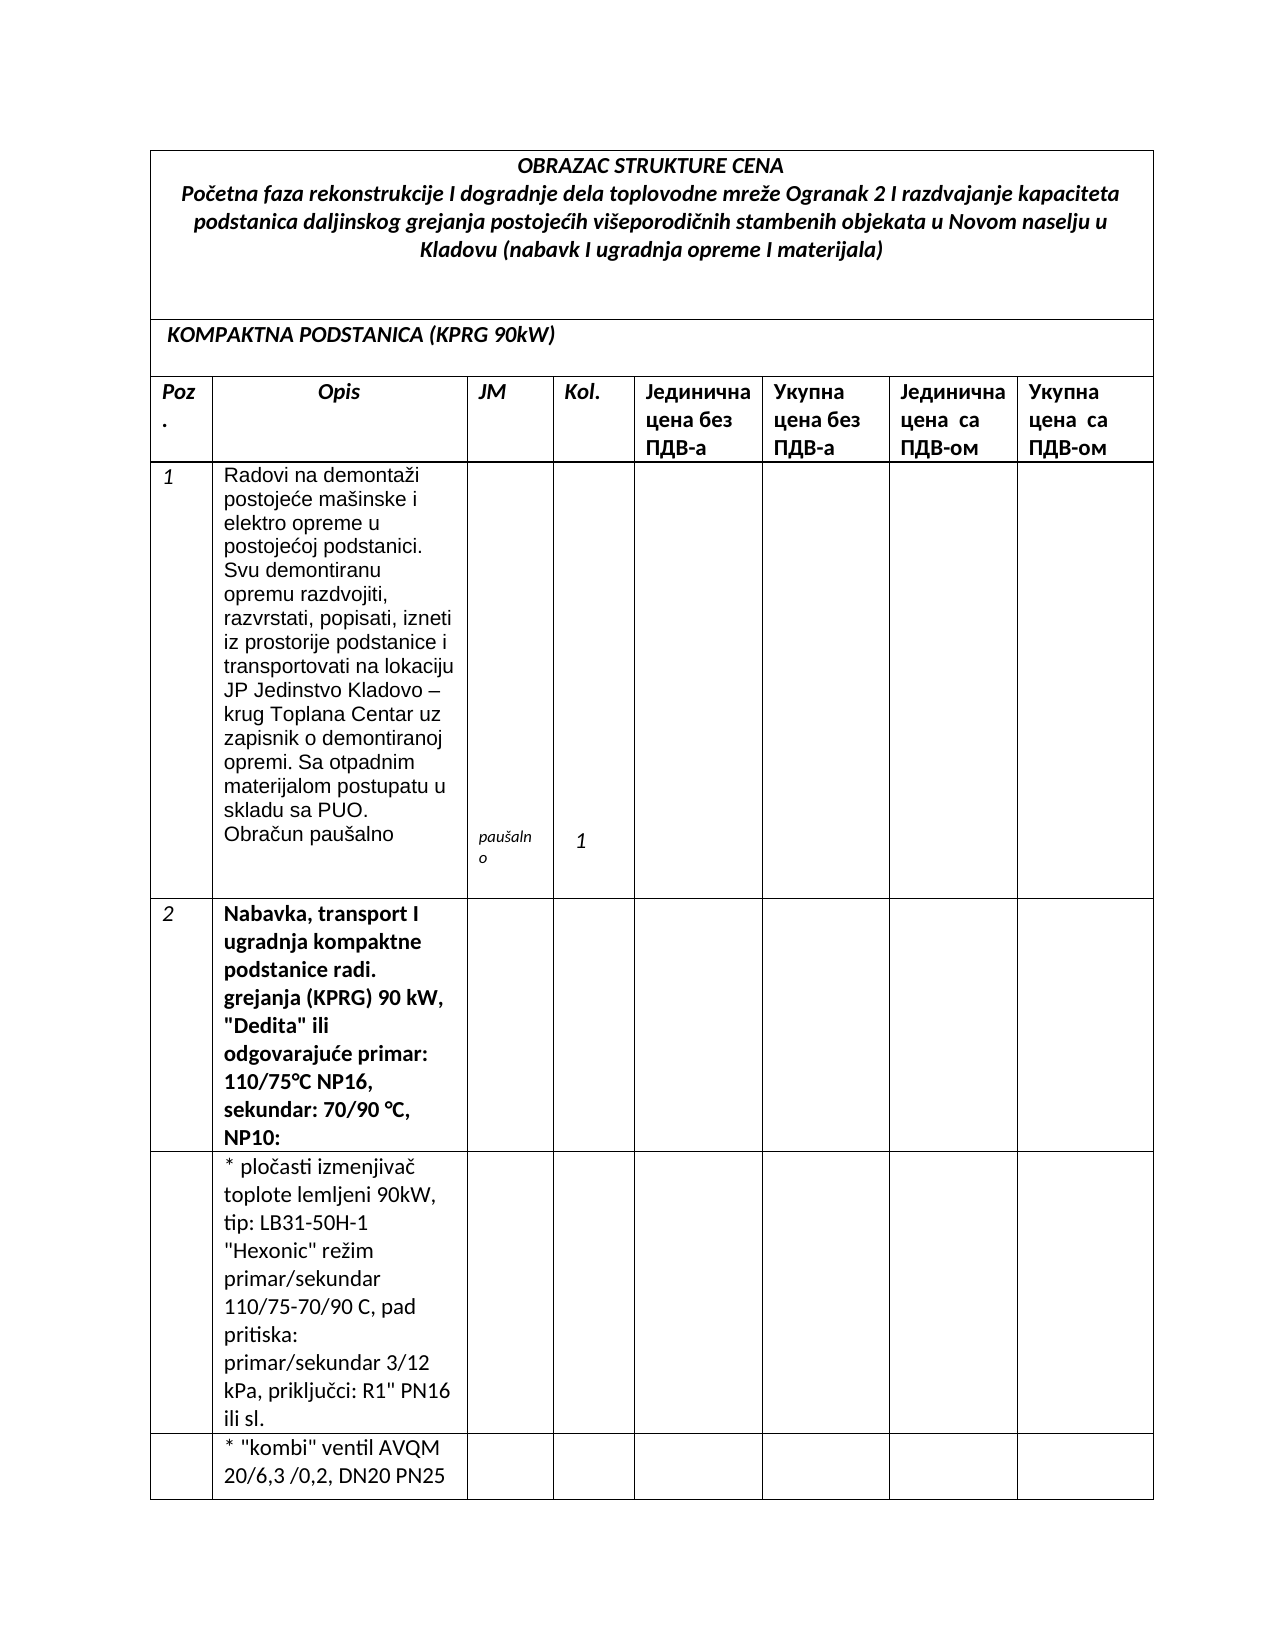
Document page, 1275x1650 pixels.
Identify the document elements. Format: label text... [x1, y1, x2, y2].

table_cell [213, 1434, 467, 1499]
table_cell [890, 1434, 1017, 1499]
table_cell [1018, 1434, 1153, 1499]
table_cell [635, 899, 762, 1151]
table_cell 1 [554, 463, 634, 898]
table_cell 1 [151, 463, 212, 898]
table_cell * pločasti izmenjivač toplote lemljeni 90kW, tip: LB31-50H-1 "Hexonic" režim primar/sekundar 110/75-70/90 C, pad pritiska: primar/sekundar 3/12 kPa, priključci: R1" PN16 ili sl. [213, 1152, 467, 1432]
table_cell [468, 1152, 553, 1432]
table_cell [635, 1434, 762, 1499]
table_cell Opis [213, 377, 467, 461]
table_cell [1018, 899, 1153, 1151]
table_header OBRAZAC STRUKTURE CENA Početna faza rekonstrukcije I dogradnje dela toplovodne mreže Ogranak 2 I razdvajanje kapaciteta podstanica daljinskog grejanja postojećih višeporodičnih stambenih objekata u Novom naselju u Kladovu (nabavk I ugradnja opreme I materijala) [151, 151, 1153, 319]
table_cell [890, 463, 1017, 898]
table_cell paušalno [468, 463, 553, 898]
table_cell Јединична цена без ПДВ-а [635, 377, 762, 461]
table_cell Јединична цена са ПДВ-ом [890, 377, 1017, 461]
table_cell [554, 1434, 634, 1499]
table_cell [554, 1152, 634, 1432]
table_cell KOMPAKTNA PODSTANICA (KPRG 90kW) [151, 320, 1153, 376]
table_cell [151, 1152, 212, 1432]
table_cell Nabavka, transport I ugradnja kompaktne podstanice radi. grejanja (KPRG) 90 kW, "Dedita" ili odgovarajuće primar: 110/75°C NP16, sekundar: 70/90 °C, NP10: [213, 899, 467, 1151]
table_cell [151, 1434, 212, 1499]
table_cell [890, 899, 1017, 1151]
table_cell [1018, 463, 1153, 898]
table_cell [635, 1152, 762, 1432]
table_cell Kol. [554, 377, 634, 461]
table_cell JM [468, 377, 553, 461]
table_cell [890, 1152, 1017, 1432]
table_cell [468, 899, 553, 1151]
table_cell [763, 1152, 889, 1432]
table_cell [554, 899, 634, 1151]
table_cell Укупна цена без ПДВ-а [763, 377, 889, 461]
table_cell Укупна цена са ПДВ-ом [1018, 377, 1153, 461]
table_cell [635, 463, 762, 898]
table_cell [763, 1434, 889, 1499]
table_cell [468, 1434, 553, 1499]
table_cell [1018, 1152, 1153, 1432]
table_cell [763, 899, 889, 1151]
table_cell Poz. [151, 377, 212, 461]
table_cell Radovi na demontaži postojeće mašinske i elektro opreme u postojećoj podstanici. Svu demontiranu opremu razdvojiti, razvrstati, popisati, izneti iz prostorije podstanice i transportovati na lokaciju JP Jedinstvo Kladovo – krug Toplana Centar uz zapisnik o demontiranoj opremi. Sa otpadnim materijalom postupatu u skladu sa PUO. Obračun paušalno [213, 463, 467, 898]
table_cell 2 [151, 899, 212, 1151]
table_cell [763, 463, 889, 898]
